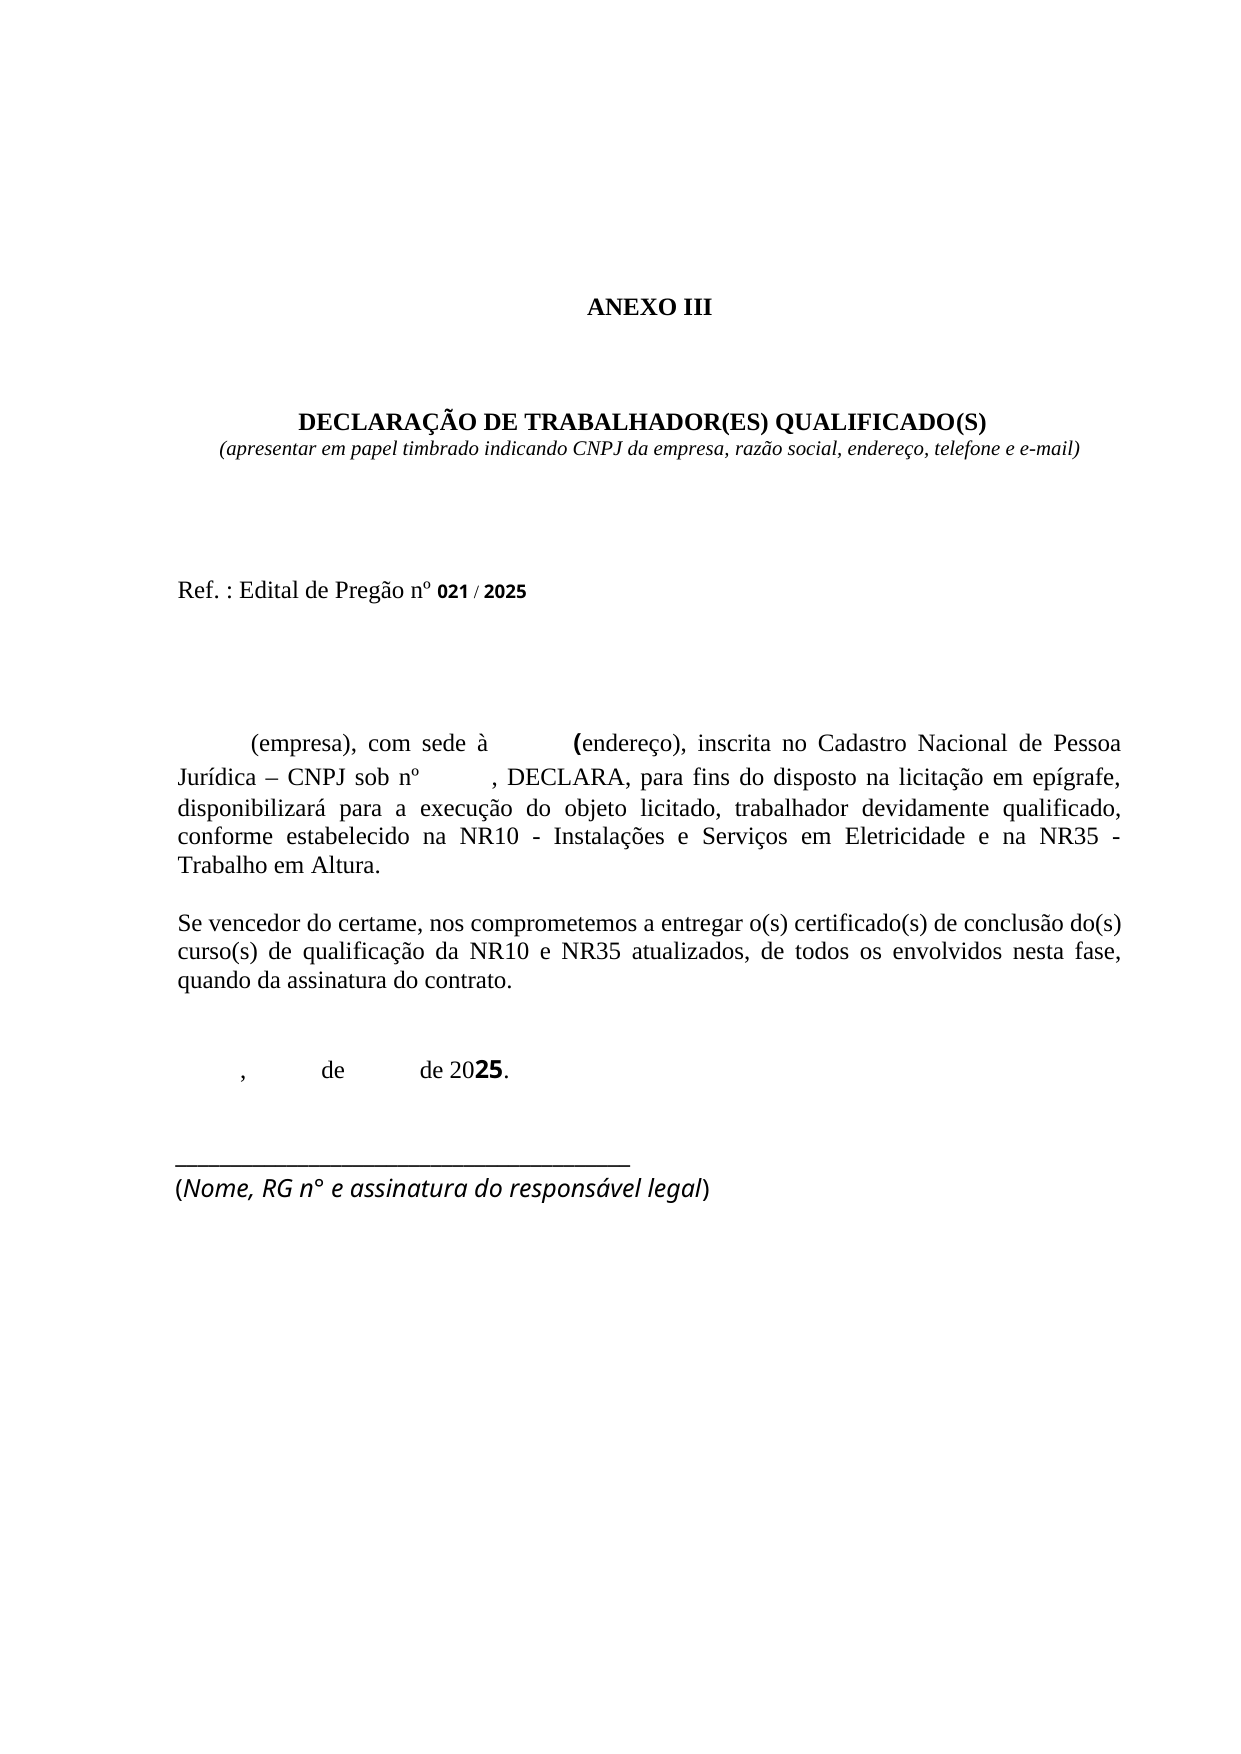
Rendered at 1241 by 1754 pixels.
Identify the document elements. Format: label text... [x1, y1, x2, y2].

text (Nome, RG n° e assinatura do responsável legal) [175, 1171, 1122, 1205]
text , de de 2025. [177, 1051, 1122, 1086]
text Ref. : Edital de Pregão nº 021 / 2025 [177, 575, 1122, 604]
text (empresa), com sede à (endereço), inscrita no Cadastro Nacional de Pessoa Jurídica – CNPJ sob nº , DECLARA, para fins do disposto na licitação em epígrafe, disponibilizará para a execução do objeto licitado, trabalhador devidamente qualificado, conforme estabelecido na NR10 - Instalações e Serviços em Eletricidade e na NR35 - Trabalho em Altura. [177, 724, 1122, 879]
text ANEXO III [177, 292, 1122, 321]
text (apresentar em papel timbrado indicando CNPJ da empresa, razão social, endereço, telefone e e-mail) [177, 436, 1122, 460]
text DECLARAÇÃO DE TRABALHADOR(ES) QUALIFICADO(S) [162, 407, 1122, 436]
text _________________________________________ [175, 1137, 1122, 1171]
text Se vencedor do certame, nos comprometemos a entregar o(s) certificado(s) de conclusão do(s) curso(s) de qualificação da NR10 e NR35 atualizados, de todos os envolvidos nesta fase, quando da assinatura do contrato. [177, 908, 1122, 994]
